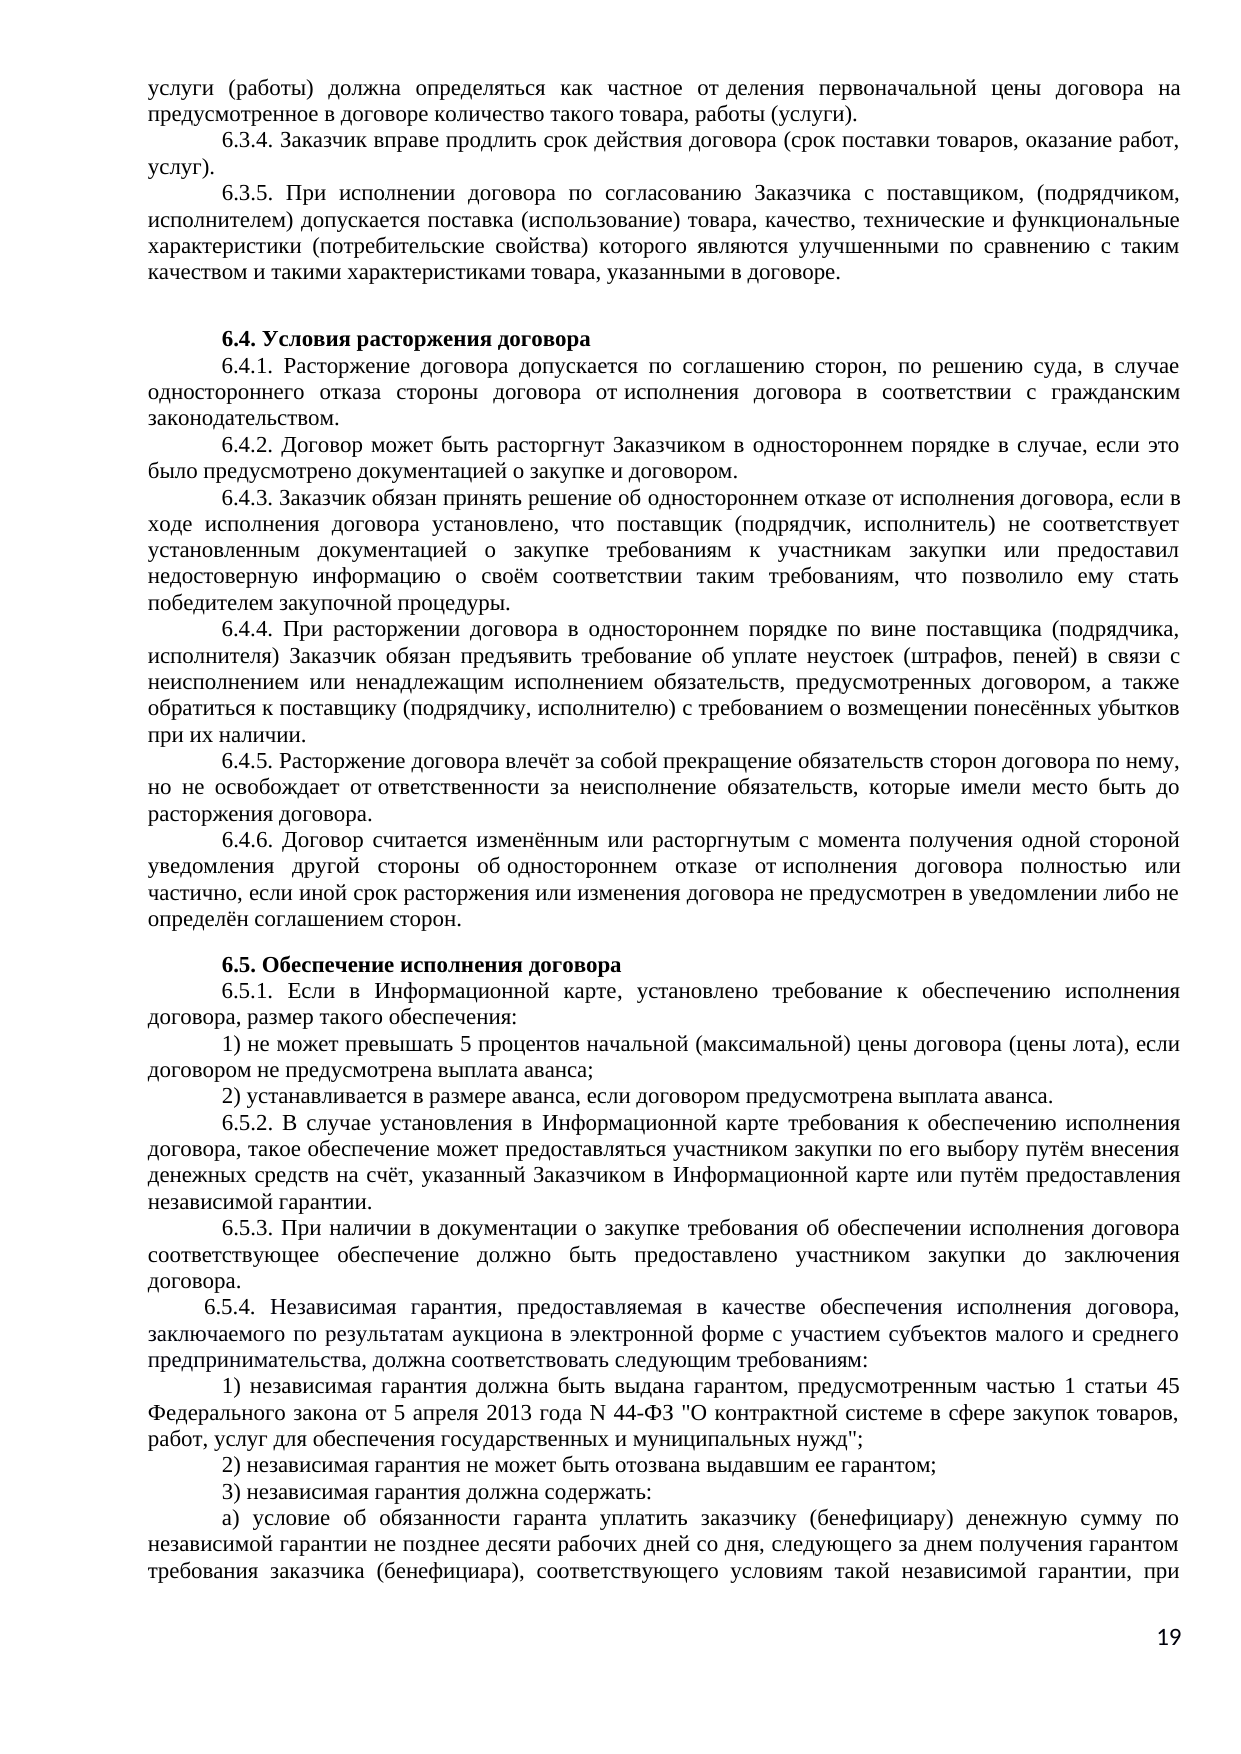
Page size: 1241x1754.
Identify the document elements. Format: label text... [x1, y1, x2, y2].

text 6.4.5. Расторжение договора влечёт за собой прекращение обязательств сторон договора по нему, но не освобождает от ответственности за неисполнение обязательств, которые имели место быть до расторжения договора. [148, 747, 1181, 826]
text 6.4. Условия расторжения договора [148, 325, 1181, 352]
text 2) устанавливается в размере аванса, если договором предусмотрена выплата аванса. [148, 1082, 1181, 1109]
text 6.4.6. Договор считается изменённым или расторгнутым с момента получения одной стороной уведомления другой стороны об одностороннем отказе от исполнения договора полностью или частично, если иной срок расторжения или изменения договора не предусмотрен в уведомлении либо не определён соглашением сторон. [148, 826, 1181, 932]
text 6.3.4. Заказчик вправе продлить срок действия договора (срок поставки товаров, оказание работ, услуг). [148, 127, 1181, 179]
text 6.4.1. Расторжение договора допускается по соглашению сторон, по решению суда, в случае одностороннего отказа стороны договора от исполнения договора в соответствии с гражданским законодательством. [148, 352, 1181, 431]
text 3) независимая гарантия должна содержать: [148, 1478, 1181, 1504]
text 6.4.2. Договор может быть расторгнут Заказчиком в одностороннем порядке в случае, если это было предусмотрено документацией о закупке и договором. [148, 431, 1181, 483]
text 6.5. Обеспечение исполнения договора [148, 951, 1181, 977]
text 6.5.2. В случае установления в Информационной карте требования к обеспечению исполнения договора, такое обеспечение может предоставляться участником закупки по его выбору путём внесения денежных средств на счёт, указанный Заказчиком в Информационной карте или путём предоставления независимой гарантии. [148, 1109, 1181, 1214]
text 1) независимая гарантия должна быть выдана гарантом, предусмотренным частью 1 статьи 45 Федерального закона от 5 апреля 2013 года N 44-ФЗ "О контрактной системе в сфере закупок товаров, работ, услуг для обеспечения государственных и муниципальных нужд"; [148, 1372, 1181, 1451]
text 2) независимая гарантия не может быть отозвана выдавшим ее гарантом; [148, 1451, 1181, 1478]
text 6.5.4. Независимая гарантия, предоставляемая в качестве обеспечения исполнения договора, заключаемого по результатам аукциона в электронной форме с участием субъектов малого и среднего предпринимательства, должна соответствовать следующим требованиям: [148, 1293, 1181, 1372]
text 6.3.5. При исполнении договора по согласованию Заказчика с поставщиком, (подрядчиком, исполнителем) допускается поставка (использование) товара, качество, технические и функциональные характеристики (потребительские свойства) которого являются улучшенными по сравнению с таким качеством и такими характеристиками товара, указанными в договоре. [148, 179, 1181, 285]
text 6.4.4. При расторжении договора в одностороннем порядке по вине поставщика (подрядчика, исполнителя) Заказчик обязан предъявить требование об уплате неустоек (штрафов, пеней) в связи с неисполнением или ненадлежащим исполнением обязательств, предусмотренных договором, а также обратиться к поставщику (подрядчику, исполнителю) с требованием о возмещении понесённых убытков при их наличии. [148, 615, 1181, 747]
text 6.5.1. Если в Информационной карте, установлено требование к обеспечению исполнения договора, размер такого обеспечения: [148, 977, 1181, 1030]
text 6.5.3. При наличии в документации о закупке требования об обеспечении исполнения договора соответствующее обеспечение должно быть предоставлено участником закупки до заключения договора. [148, 1214, 1181, 1293]
text 1) не может превышать 5 процентов начальной (максимальной) цены договора (цены лота), если договором не предусмотрена выплата аванса; [148, 1030, 1181, 1082]
text 6.4.3. Заказчик обязан принять решение об одностороннем отказе от исполнения договора, если в ходе исполнения договора установлено, что поставщик (подрядчик, исполнитель) не соответствует установленным документацией о закупке требованиям к участникам закупки или предоставил недостоверную информацию о своём соответствии таким требованиям, что позволило ему стать победителем закупочной процедуры. [148, 483, 1181, 615]
